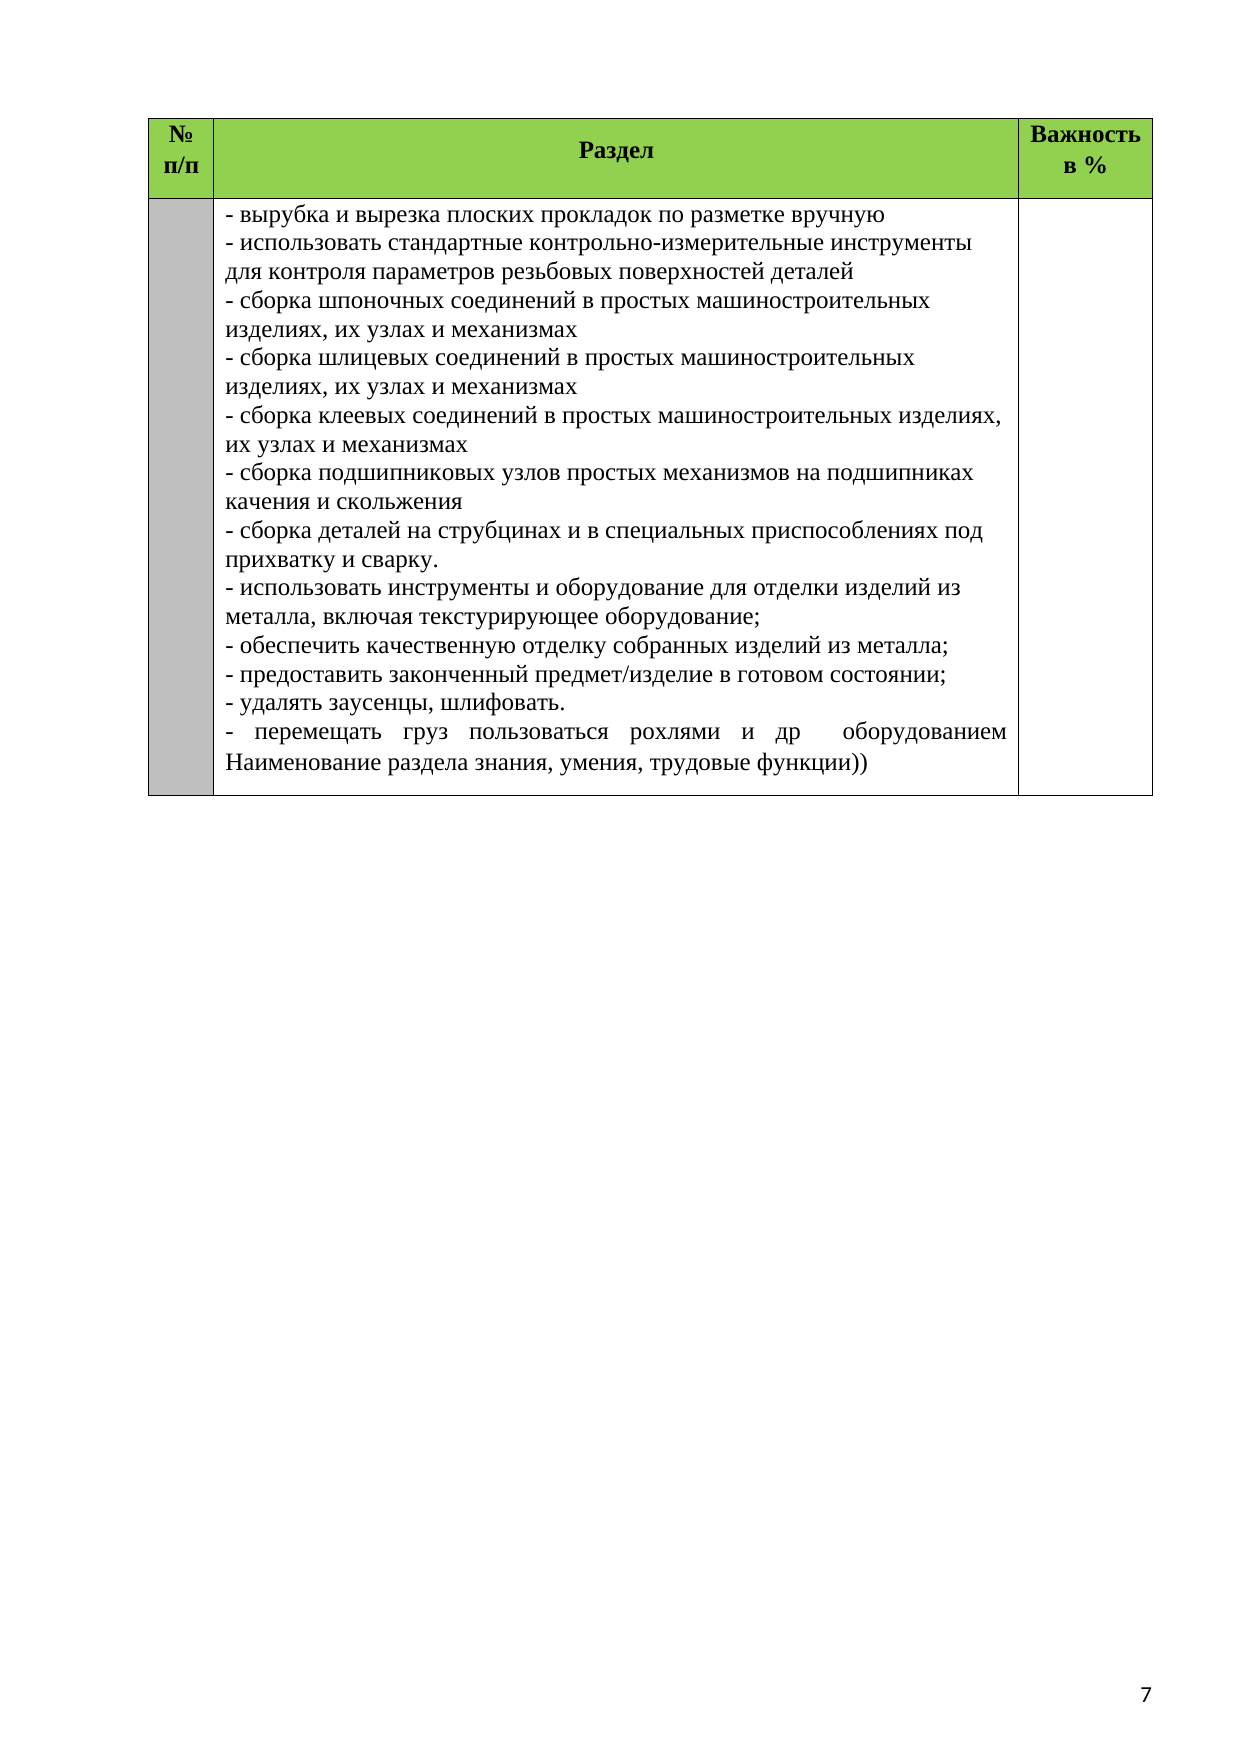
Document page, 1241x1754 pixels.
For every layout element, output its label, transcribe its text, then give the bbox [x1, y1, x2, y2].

table_cell [1019, 199, 1152, 795]
table_cell [149, 199, 213, 795]
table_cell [214, 199, 1018, 795]
table_header Раздел [214, 119, 1018, 198]
table_header № п/п [149, 119, 213, 198]
table_header Важность в % [1019, 119, 1152, 198]
